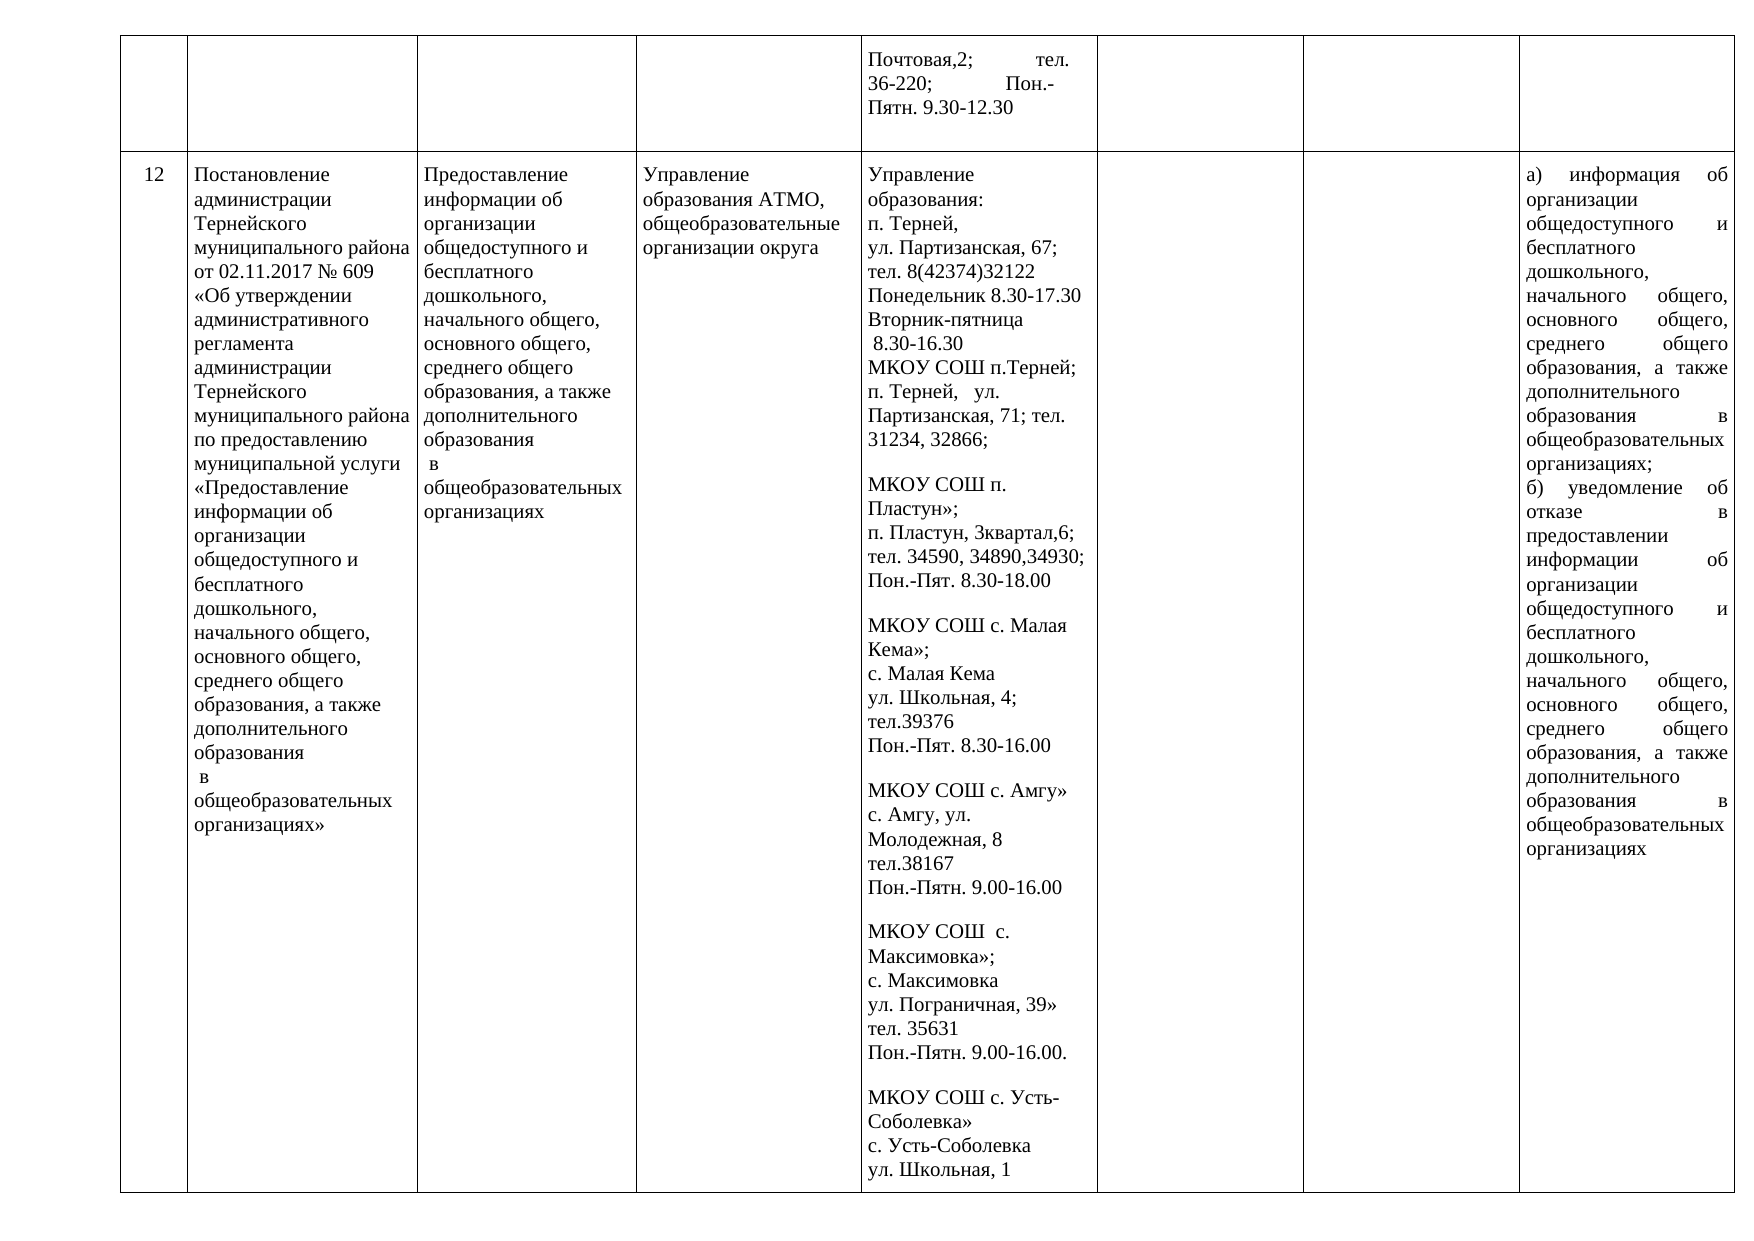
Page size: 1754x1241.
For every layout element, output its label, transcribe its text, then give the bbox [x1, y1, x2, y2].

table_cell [1098, 36, 1303, 151]
table_cell 11 [121, 36, 187, 151]
table_cell 12 [121, 152, 187, 1192]
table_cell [637, 36, 861, 151]
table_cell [188, 152, 417, 1192]
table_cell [1520, 36, 1734, 151]
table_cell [418, 152, 636, 1192]
table_cell [1304, 152, 1519, 1192]
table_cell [1520, 152, 1734, 1192]
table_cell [418, 36, 636, 151]
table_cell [637, 152, 861, 1192]
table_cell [188, 36, 417, 151]
table_cell [1304, 36, 1519, 151]
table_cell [862, 152, 1097, 1192]
table_cell [1098, 152, 1303, 1192]
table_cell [862, 36, 1097, 151]
